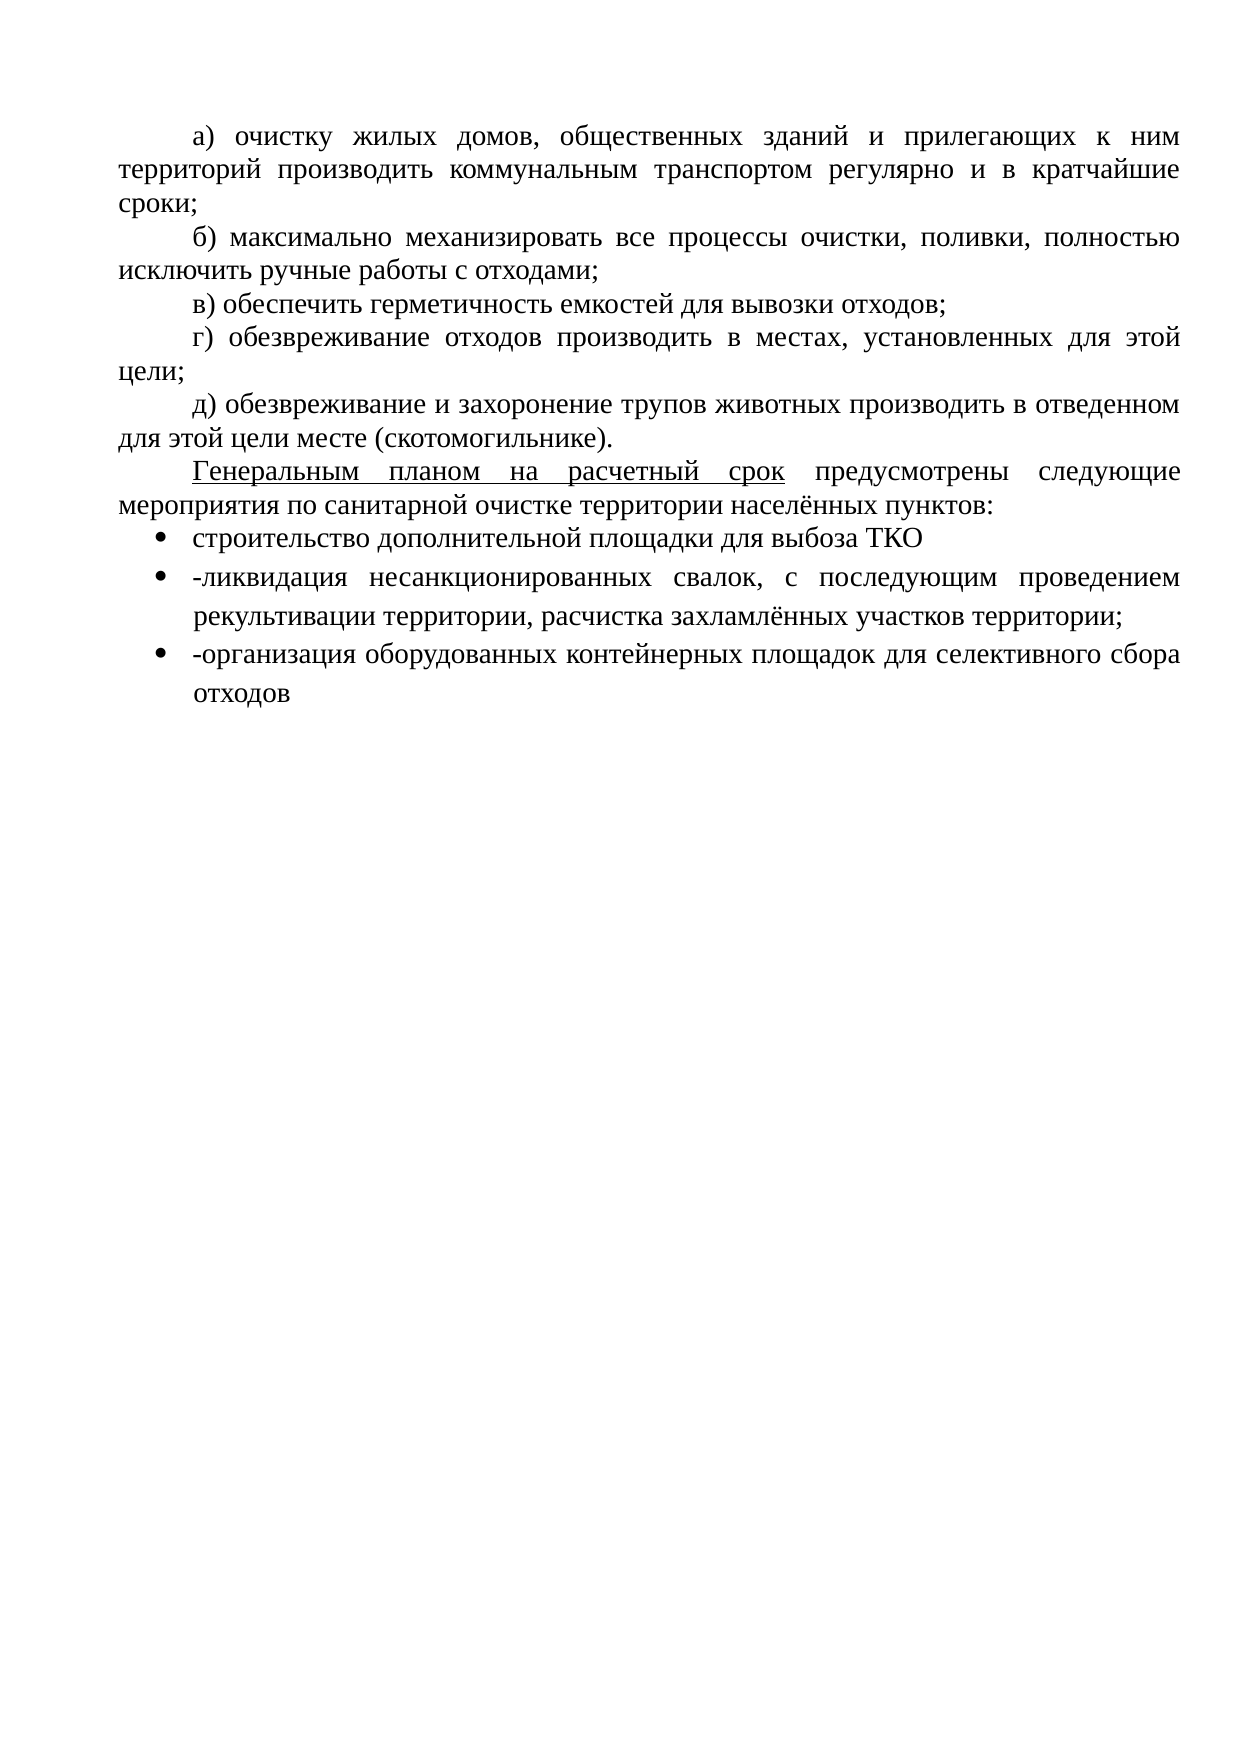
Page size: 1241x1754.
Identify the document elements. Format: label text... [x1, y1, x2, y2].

list -ликвидация несанкционированных свалок, с последующим проведением рекультивации территории, расчистка захламлённых участков территории; [156, 559, 1181, 631]
text в) обеспечить герметичность емкостей для вывозки отходов; [118, 286, 1181, 319]
text Генеральным планом на расчетный срок предусмотрены следующие мероприятия по санитарной очистке территории населённых пунктов: [118, 453, 1181, 521]
list строительство дополнительной площадки для выбоза ТКО [156, 521, 1181, 554]
text б) максимально механизировать все процессы очистки, поливки, полностью исключить ручные работы с отходами; [118, 219, 1181, 286]
text а) очистку жилых домов, общественных зданий и прилегающих к ним территорий производить коммунальным транспортом регулярно и в кратчайшие сроки; [118, 118, 1181, 219]
text г) обезвреживание отходов производить в местах, установленных для этой цели; [118, 319, 1181, 386]
list -организация оборудованных контейнерных площадок для селективного сбора отходов [156, 636, 1181, 709]
text д) обезвреживание и захоронение трупов животных производить в отведенном для этой цели месте (скотомогильнике). [118, 386, 1181, 453]
